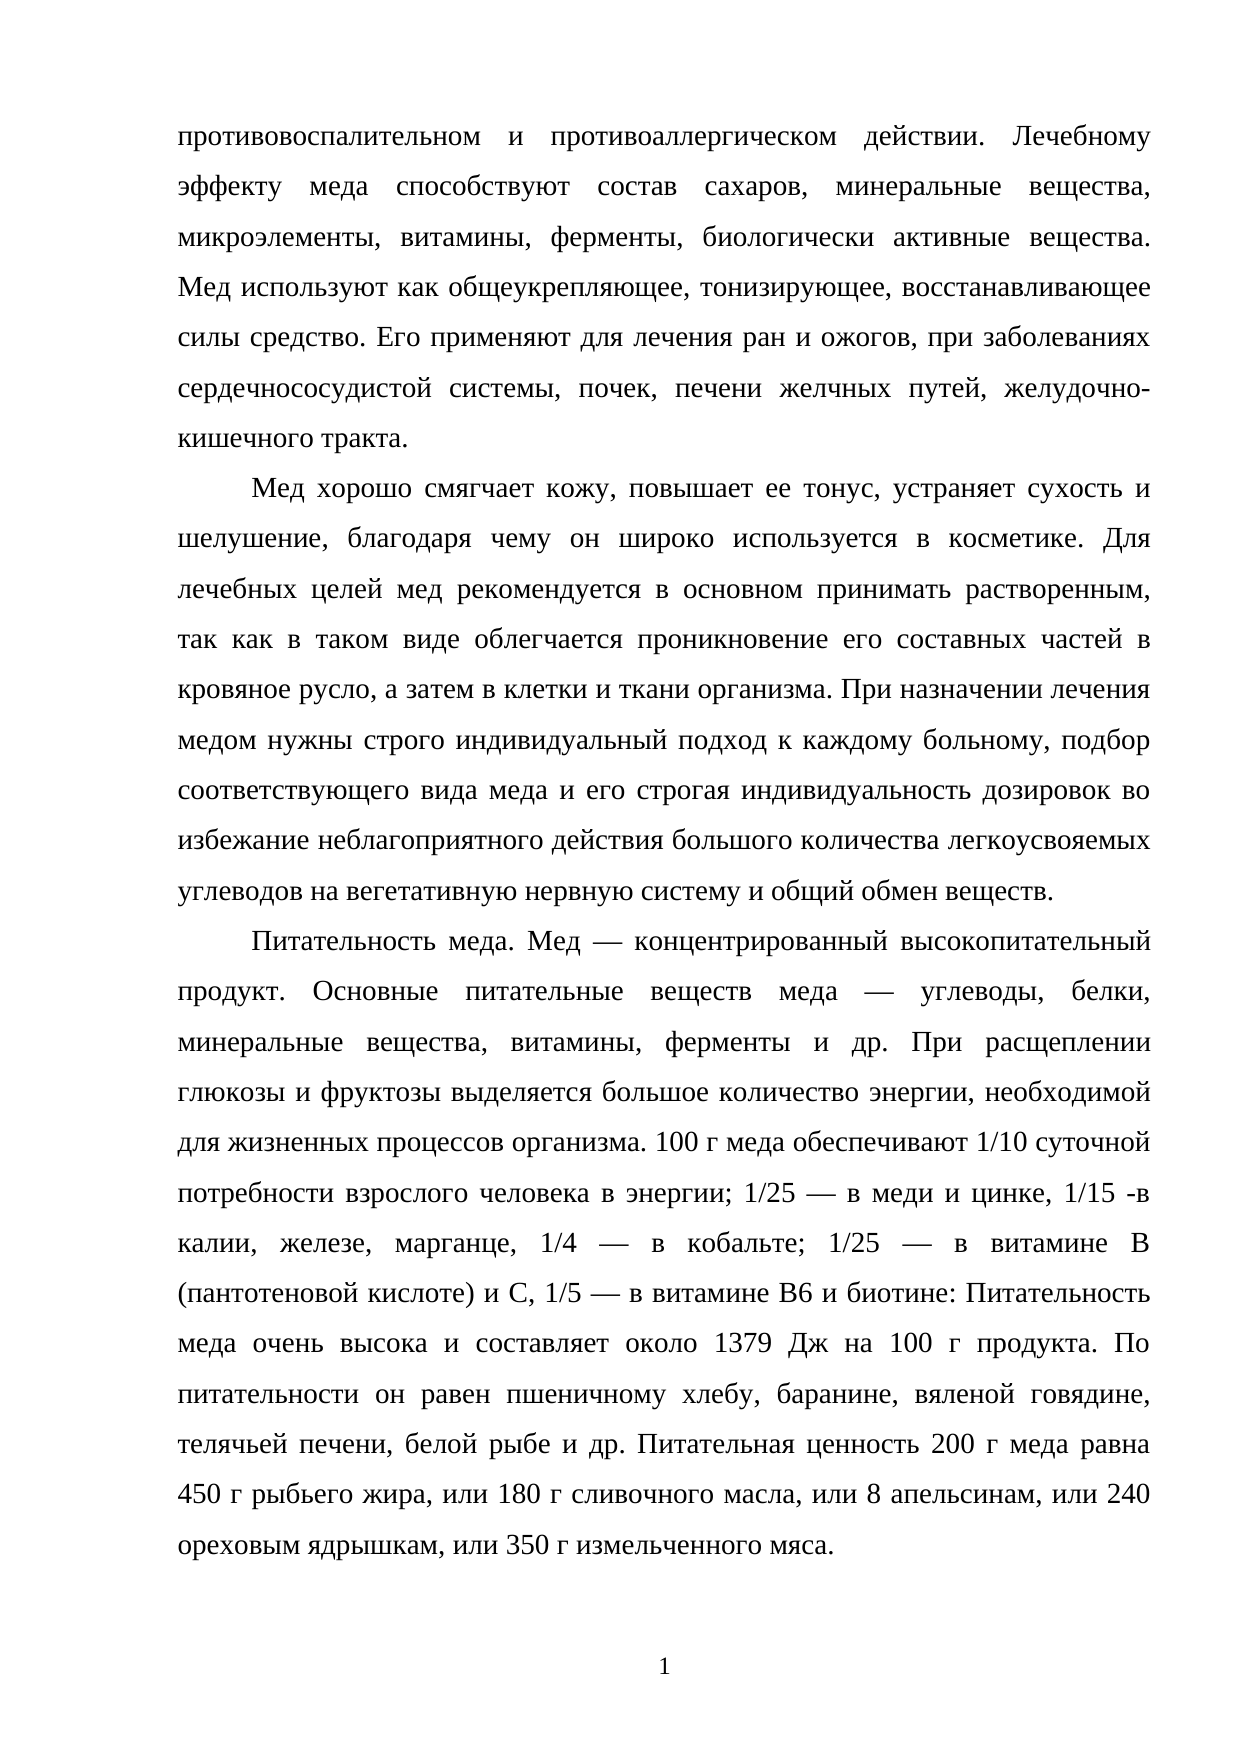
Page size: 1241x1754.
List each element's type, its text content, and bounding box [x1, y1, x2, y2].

text Мед хорошо смягчает кожу, повышает ее тонус, устраняет сухость и шелушение, благодаря чему он широко используется в косметике. Для лечебных целей мед рекомендуется в основном принимать растворенным, так как в таком виде облегчается проникновение его составных частей в кровяное русло, а затем в клетки и ткани организма. При назначении лечения медом нужны строго индивидуальный подход к каждому больному, подбор соответствующего вида меда и его строгая индивидуальность дозировок во избежание неблагоприятного действия большого количества легкоусвояемых углеводов на вегетативную нервную систему и общий обмен веществ. [177, 470, 1152, 906]
text Питательность меда. Мед — концентрированный высокопитательный продукт. Основные питательные веществ меда — углеводы, белки, минеральные вещества, витамины, ферменты и др. При расщеплении глюкозы и фруктозы выделяется большое количество энергии, необходимой для жизненных процессов организма. меда обеспечивают 1/10 суточной потребности взрослого человека в энергии; 1/25 — в меди и цинке, 1/15 -в калии, железе, марганце, 1/4 — в кобальте; 1/25 — в витамине В (пантотеновой кислоте) и С, 1/5 — в витамине В6 и биотине: Питательность меда очень высока и составляет около 1379 Дж на продукта. По питательности он равен пшеничному хлебу, баранине, вяленой говядине, телячьей печени, белой рыбе и др. Питательная ценность меда равна рыбьего жира, или сливочного масла, или 8 апельсинам, или 240 ореховым ядрышкам, или измельченного мяса. [177, 923, 1152, 1560]
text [177, 118, 1152, 453]
